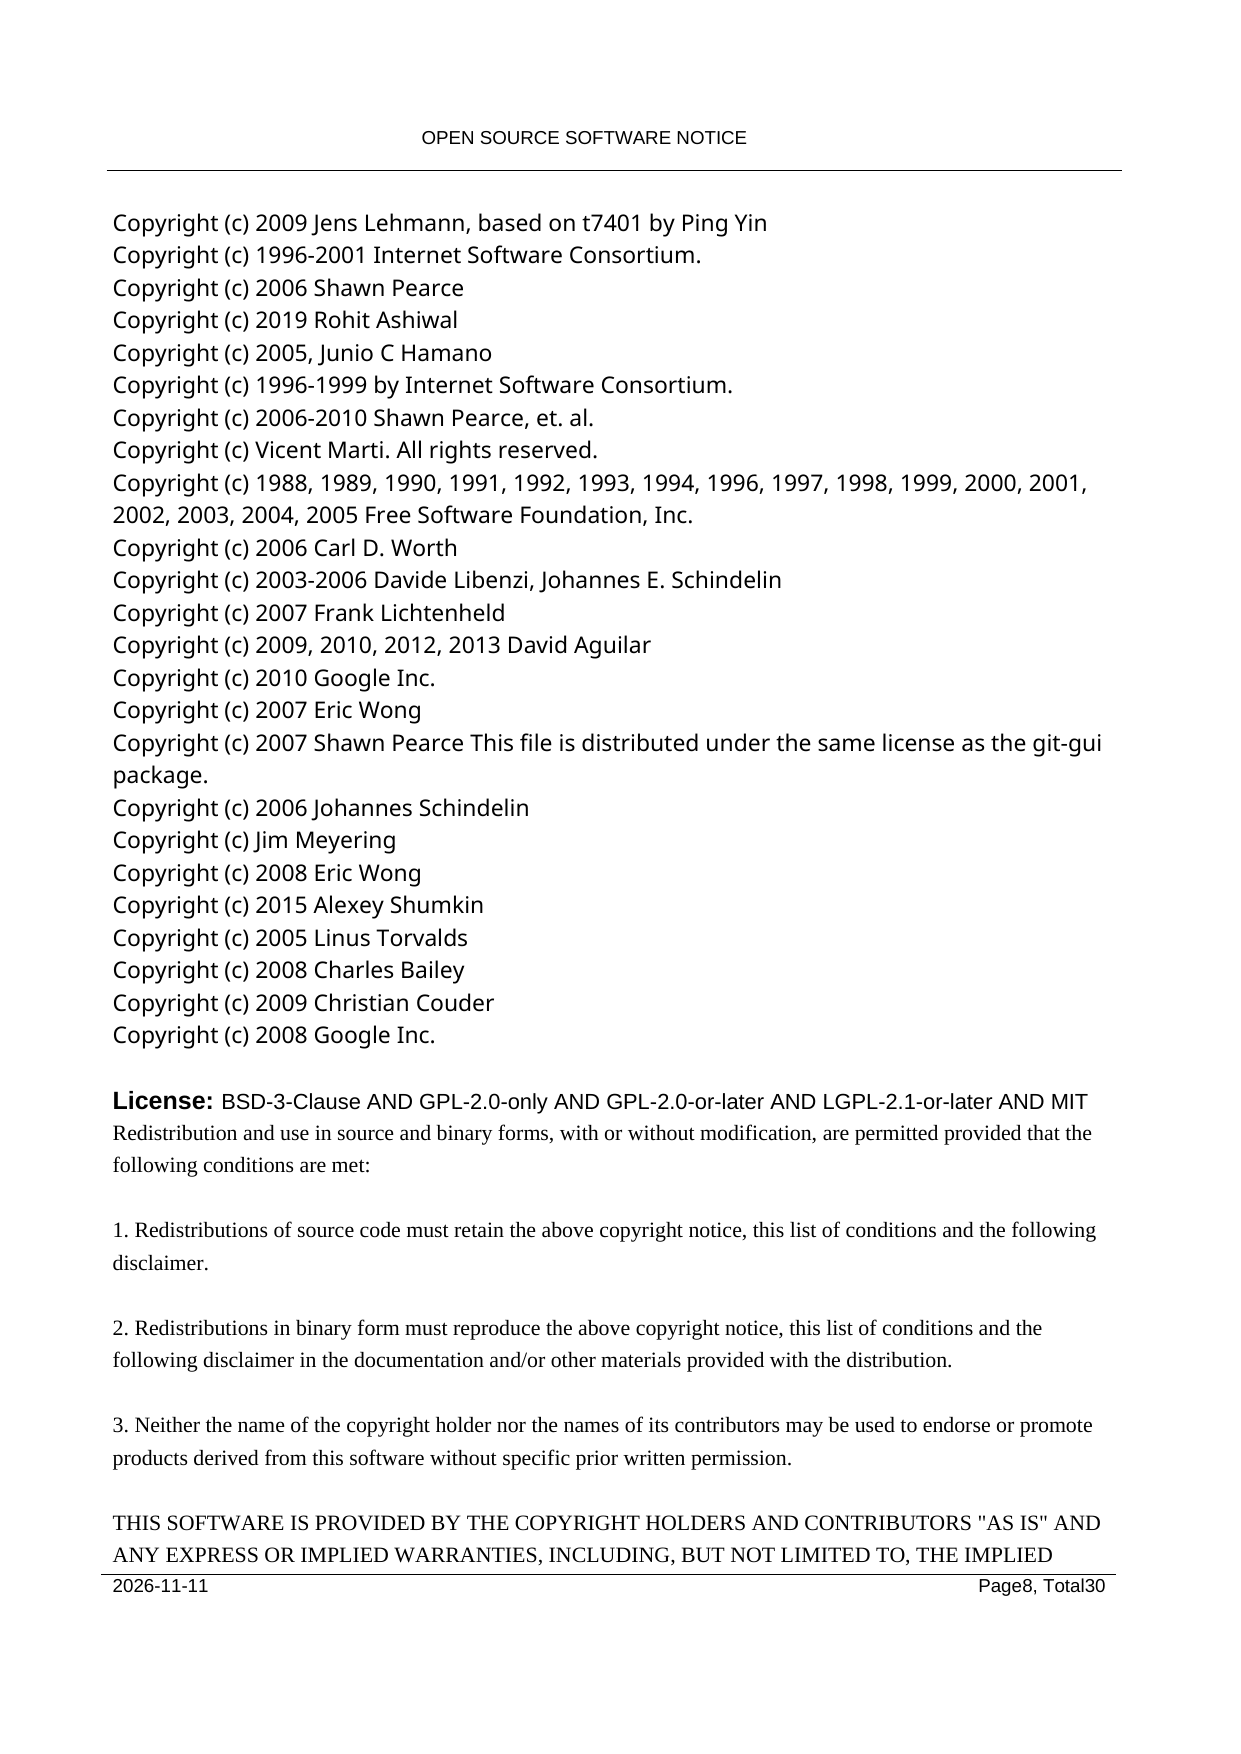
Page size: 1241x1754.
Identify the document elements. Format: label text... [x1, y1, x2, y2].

text License: BSD-3-Clause AND GPL-2.0-only AND GPL-2.0-or-later AND LGPL-2.1-or-later AND MIT [112, 1084, 1128, 1116]
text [112, 206, 1128, 1084]
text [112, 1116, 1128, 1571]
